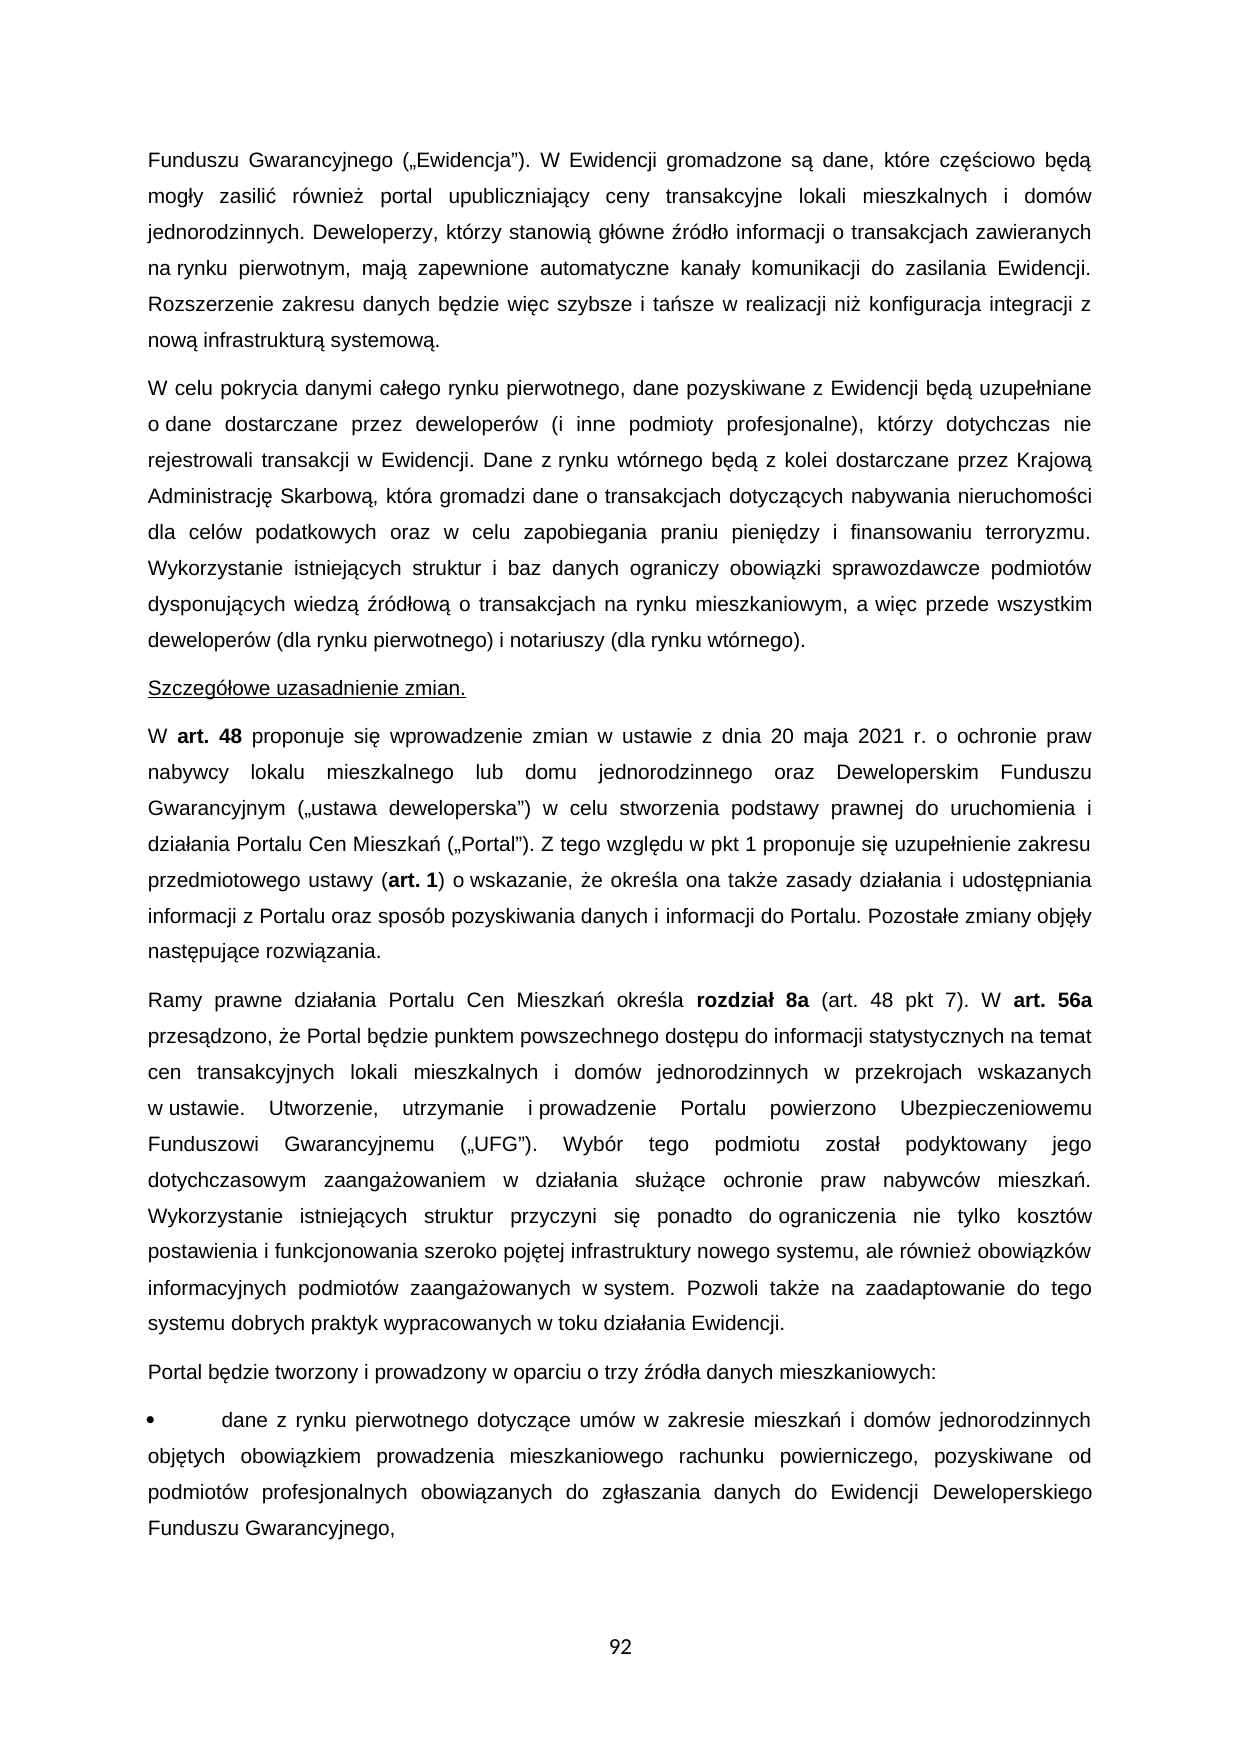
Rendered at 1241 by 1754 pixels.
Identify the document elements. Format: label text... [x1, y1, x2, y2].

text W celu pokrycia danymi całego rynku pierwotnego, dane pozyskiwane z Ewidencji będą uzupełniane o dane dostarczane przez deweloperów (i inne podmioty profesjonalne), którzy dotychczas nie rejestrowali transakcji w Ewidencji. Dane z rynku wtórnego będą z kolei dostarczane przez Krajową Administrację Skarbową, która gromadzi dane o transakcjach dotyczących nabywania nieruchomości dla celów podatkowych oraz w celu zapobiegania praniu pieniędzy i finansowaniu terroryzmu. Wykorzystanie istniejących struktur i baz danych ograniczy obowiązki sprawozdawcze podmiotów dysponujących wiedzą źródłową o transakcjach na rynku mieszkaniowym, a więc przede wszystkim deweloperów (dla rynku pierwotnego) i notariuszy (dla rynku wtórnego). [148, 376, 1092, 651]
text W art. 48 proponuje się wprowadzenie zmian w ustawie z dnia 20 maja 2021 r. o ochronie praw nabywcy lokalu mieszkalnego lub domu jednorodzinnego oraz Deweloperskim Funduszu Gwarancyjnym („ustawa deweloperska”) w celu stworzenia podstawy prawnej do uruchomienia i działania Portalu Cen Mieszkań („Portal”). Z tego względu w pkt 1 proponuje się uzupełnienie zakresu przedmiotowego ustawy (art. 1) o wskazanie, że określa ona także zasady działania i udostępniania informacji z Portalu oraz sposób pozyskiwania danych i informacji do Portalu. Pozostałe zmiany objęły następujące rozwiązania. [148, 724, 1092, 963]
list dane z rynku pierwotnego dotyczące umów w zakresie mieszkań i domów jednorodzinnych objętych obowiązkiem prowadzenia mieszkaniowego rachunku powierniczego, pozyskiwane od podmiotów profesjonalnych obowiązanych do zgłaszania danych do Ewidencji Deweloperskiego Funduszu Gwarancyjnego, [147, 1408, 1092, 1540]
text Ramy prawne działania Portalu Cen Mieszkań określa rozdział 8a (art. 48 pkt 7). W art. 56a przesądzono, że Portal będzie punktem powszechnego dostępu do informacji statystycznych na temat cen transakcyjnych lokali mieszkalnych i domów jednorodzinnych w przekrojach wskazanych w ustawie. Utworzenie, utrzymanie i prowadzenie Portalu powierzono Ubezpieczeniowemu Funduszowi Gwarancyjnemu („UFG”). Wybór tego podmiotu został podyktowany jego dotychczasowym zaangażowaniem w działania służące ochronie praw nabywców mieszkań. Wykorzystanie istniejących struktur przyczyni się ponadto do ograniczenia nie tylko kosztów postawienia i funkcjonowania szeroko pojętej infrastruktury nowego systemu, ale również obowiązków informacyjnych podmiotów zaangażowanych w system. Pozwoli także na zaadaptowanie do tego systemu dobrych praktyk wypracowanych w toku działania Ewidencji. [148, 988, 1092, 1335]
text Portal będzie tworzony i prowadzony w oparciu o trzy źródła danych mieszkaniowych: [148, 1360, 1092, 1384]
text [148, 148, 1092, 351]
text Szczegółowe uzasadnienie zmian. [148, 676, 1092, 700]
